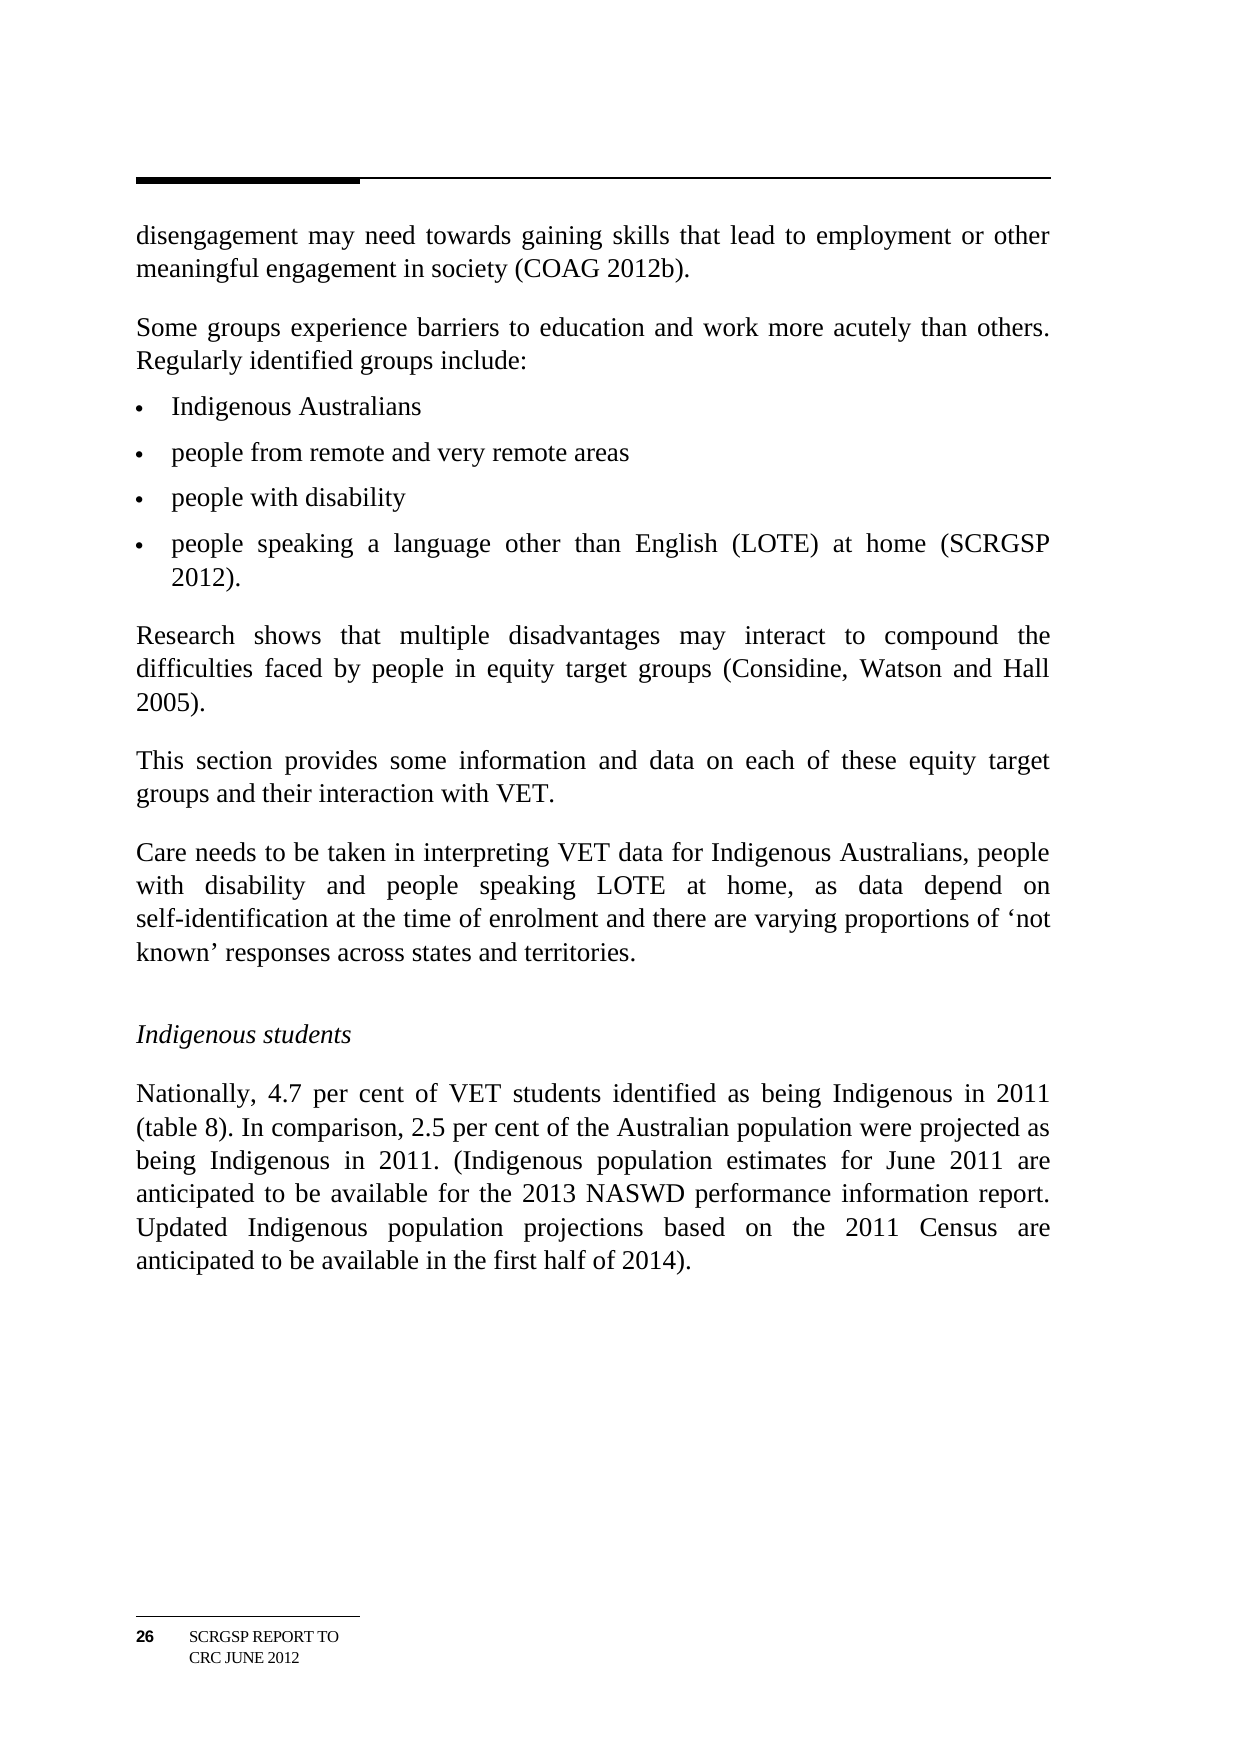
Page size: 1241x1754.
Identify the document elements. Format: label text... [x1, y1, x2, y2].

list people speaking a language other than English (LOTE) at home (SCRGSP 2012). [136, 525, 1051, 592]
subtitle Indigenous students [136, 1017, 1051, 1050]
list people with disability [136, 479, 1051, 513]
list people from remote and very remote areas [136, 433, 1051, 467]
list Indigenous Australians [136, 388, 1051, 421]
text Research shows that multiple disadvantages may interact to compound the difficulties faced by people in equity target groups (Considine, Watson and Hall 2005). [136, 617, 1051, 717]
text Care needs to be taken in interpreting VET data for Indigenous Australians, people with disability and people speaking LOTE at home, as data depend on self-identification at the time of enrolment and there are varying proportions of ‘not known’ responses across states and territories. [136, 833, 1051, 967]
text This section provides some information and data on each of these equity target groups and their interaction with VET. [136, 742, 1051, 808]
text Some groups experience barriers to education and work more acutely than others. Regularly identified groups include: [136, 308, 1051, 375]
text Nationally, 4.7 per cent of VET students identified as being Indigenous in 2011 (table 8). In comparison, 2.5 per cent of the Australian population were projected as being Indigenous in 2011. (Indigenous population estimates for June 2011 are anticipated to be available for the 2013 NASWD performance information report. Updated Indigenous population projections based on the 2011 Census are anticipated to be available in the first half of 2014). [136, 1075, 1051, 1275]
